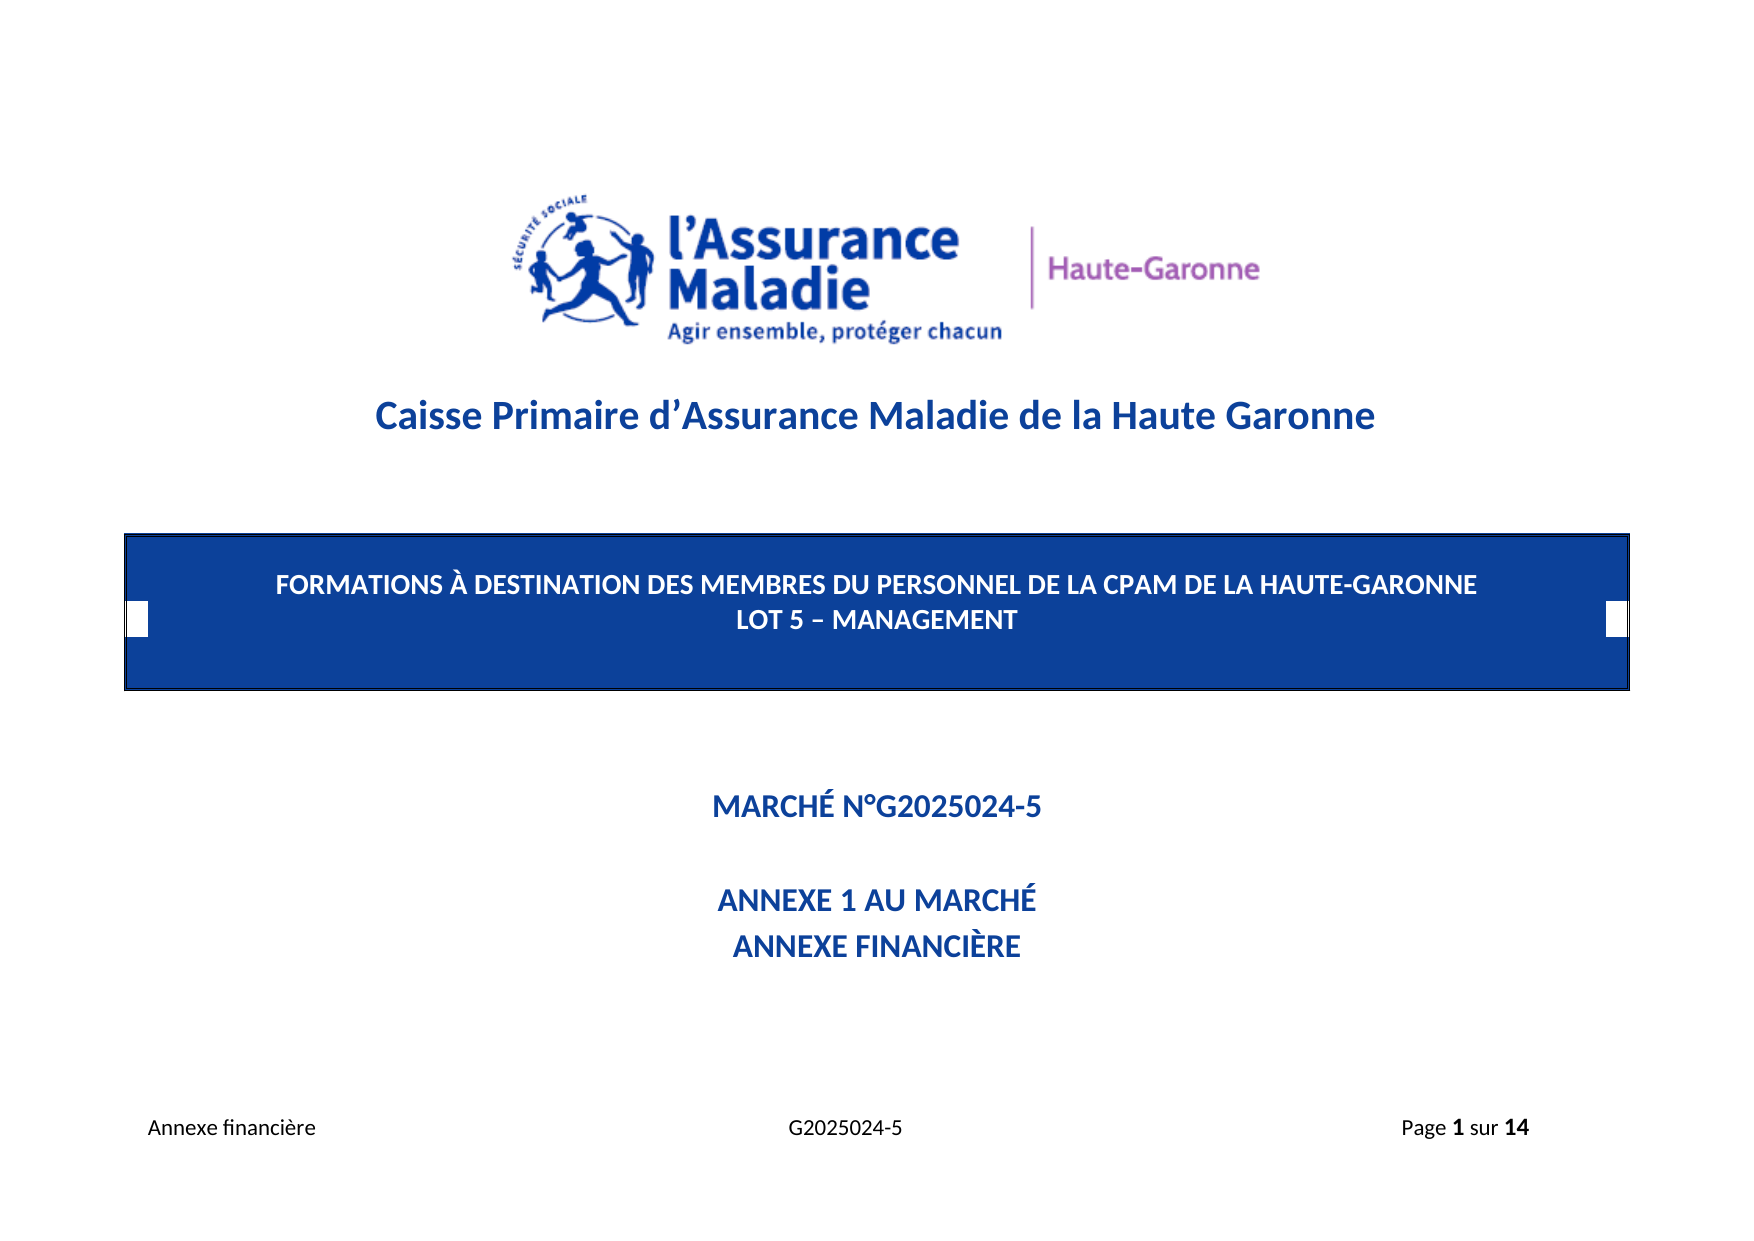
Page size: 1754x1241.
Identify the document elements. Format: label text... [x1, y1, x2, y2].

text ANNEXE FINANCIÈRE [148, 925, 1606, 966]
text MARCHÉ N°G2025024-5 [148, 785, 1606, 826]
text ANNEXE 1 AU MARCHÉ [148, 878, 1606, 919]
text Caisse Primaire d’Assurance Maladie de la Haute Garonne [148, 389, 1604, 440]
text Formations À DESTINATION DES MEMBRES DU PERSONNEL DE la cpam de LA haute-garonne [127, 537, 1627, 601]
picture [477, 147, 1277, 385]
